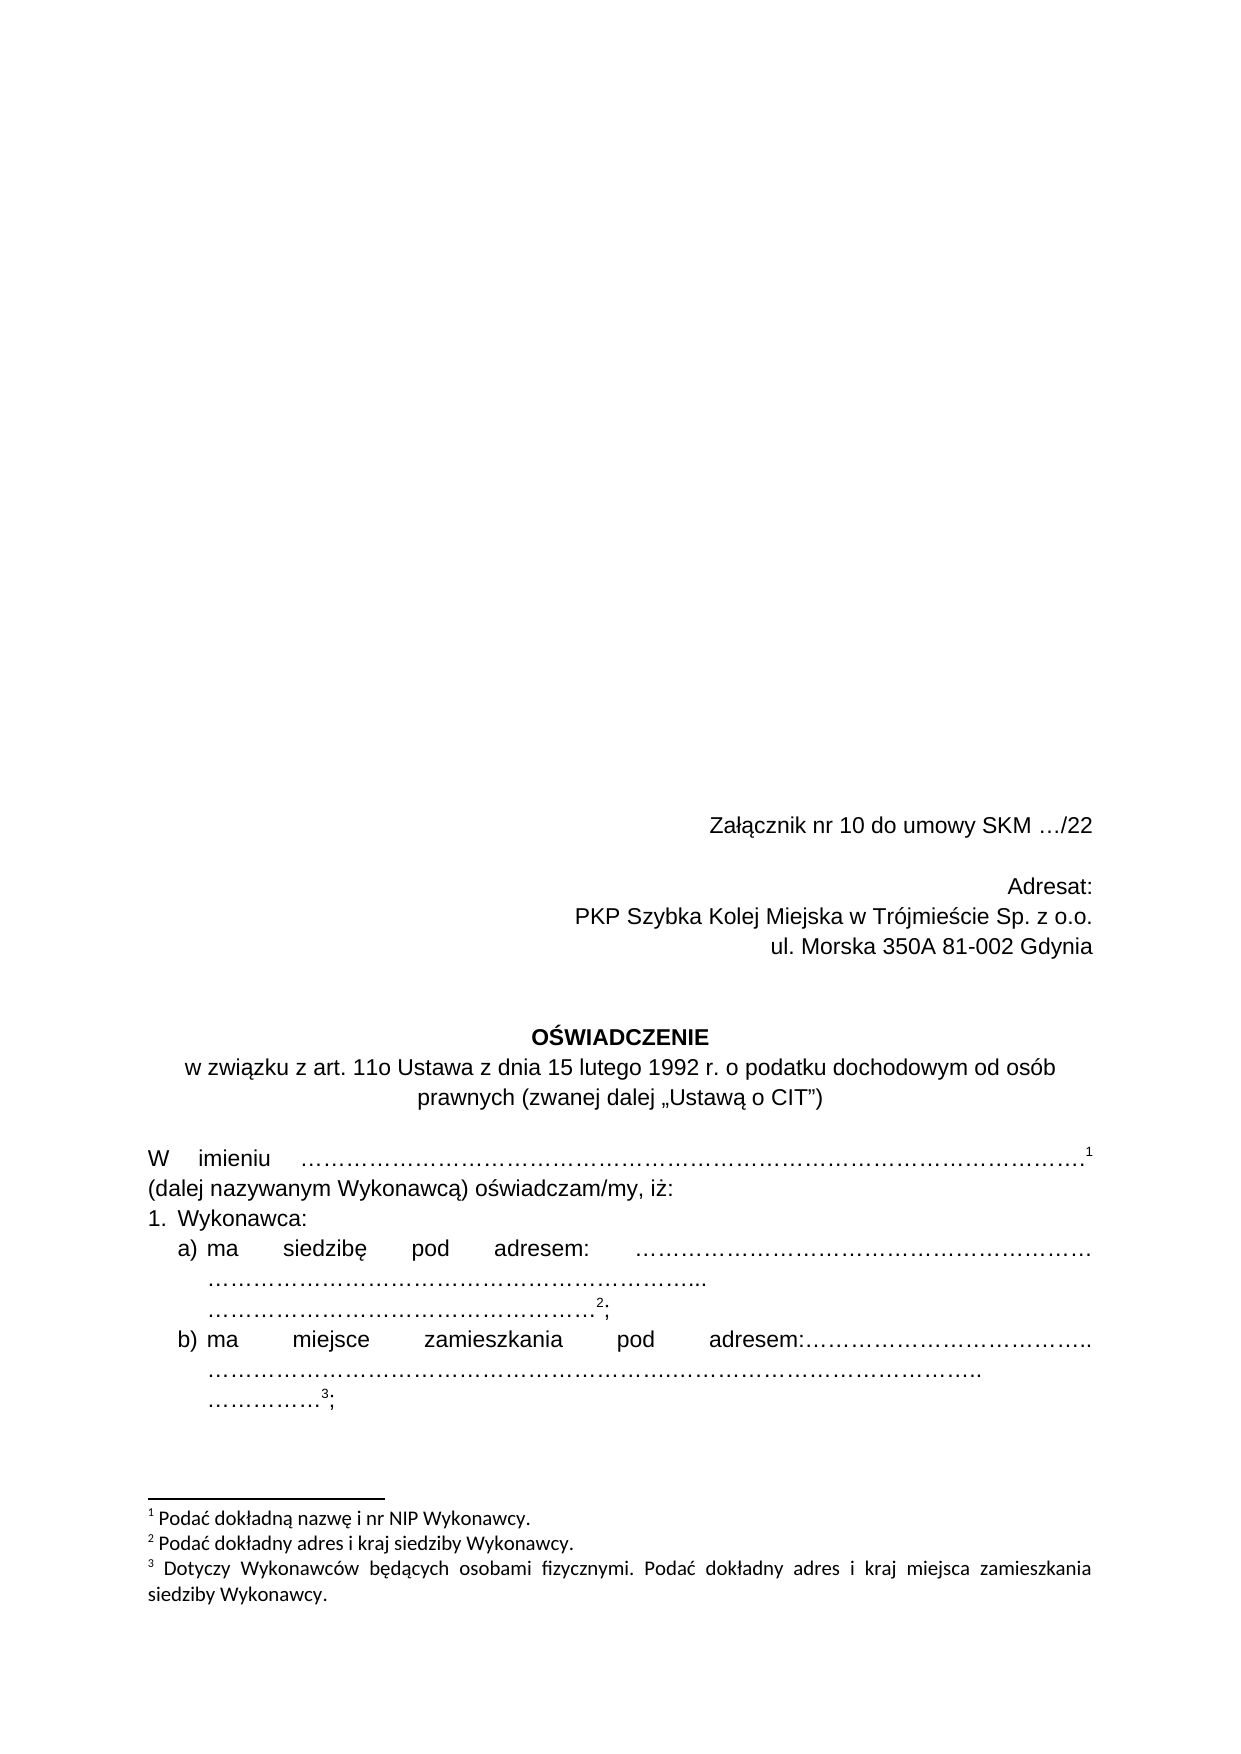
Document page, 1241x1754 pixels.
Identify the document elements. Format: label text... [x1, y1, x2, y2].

text w związku z art. 11o Ustawa z dnia 15 lutego 1992 r. o podatku dochodowym od osób prawnych (zwanej dalej „Ustawą o CIT”) [148, 1054, 1093, 1110]
text W imieniu …………………………………………………………………………………………. (dalej nazywanym Wykonawcą) oświadczam/my, iż: [148, 1144, 1093, 1201]
list ma miejsce zamieszkania pod adresem:……………………………….. …………………………………………………….…………………………………..……………; [177, 1326, 1093, 1412]
text PKP Szybka Kolej Miejska w Trójmieście Sp. z o.o. [148, 903, 1093, 929]
text OŚWIADCZENIE [148, 1024, 1093, 1050]
text Załącznik nr 10 do umowy SKM …/22 [148, 812, 1093, 838]
text ul. Morska 350A 81-002 Gdynia [148, 933, 1093, 959]
list Wykonawca: [148, 1205, 1093, 1231]
list ma siedzibę pod adresem: …………………………………………………… ………………………………………………………...……………………………………………; [177, 1235, 1093, 1322]
text Adresat: [148, 873, 1093, 899]
